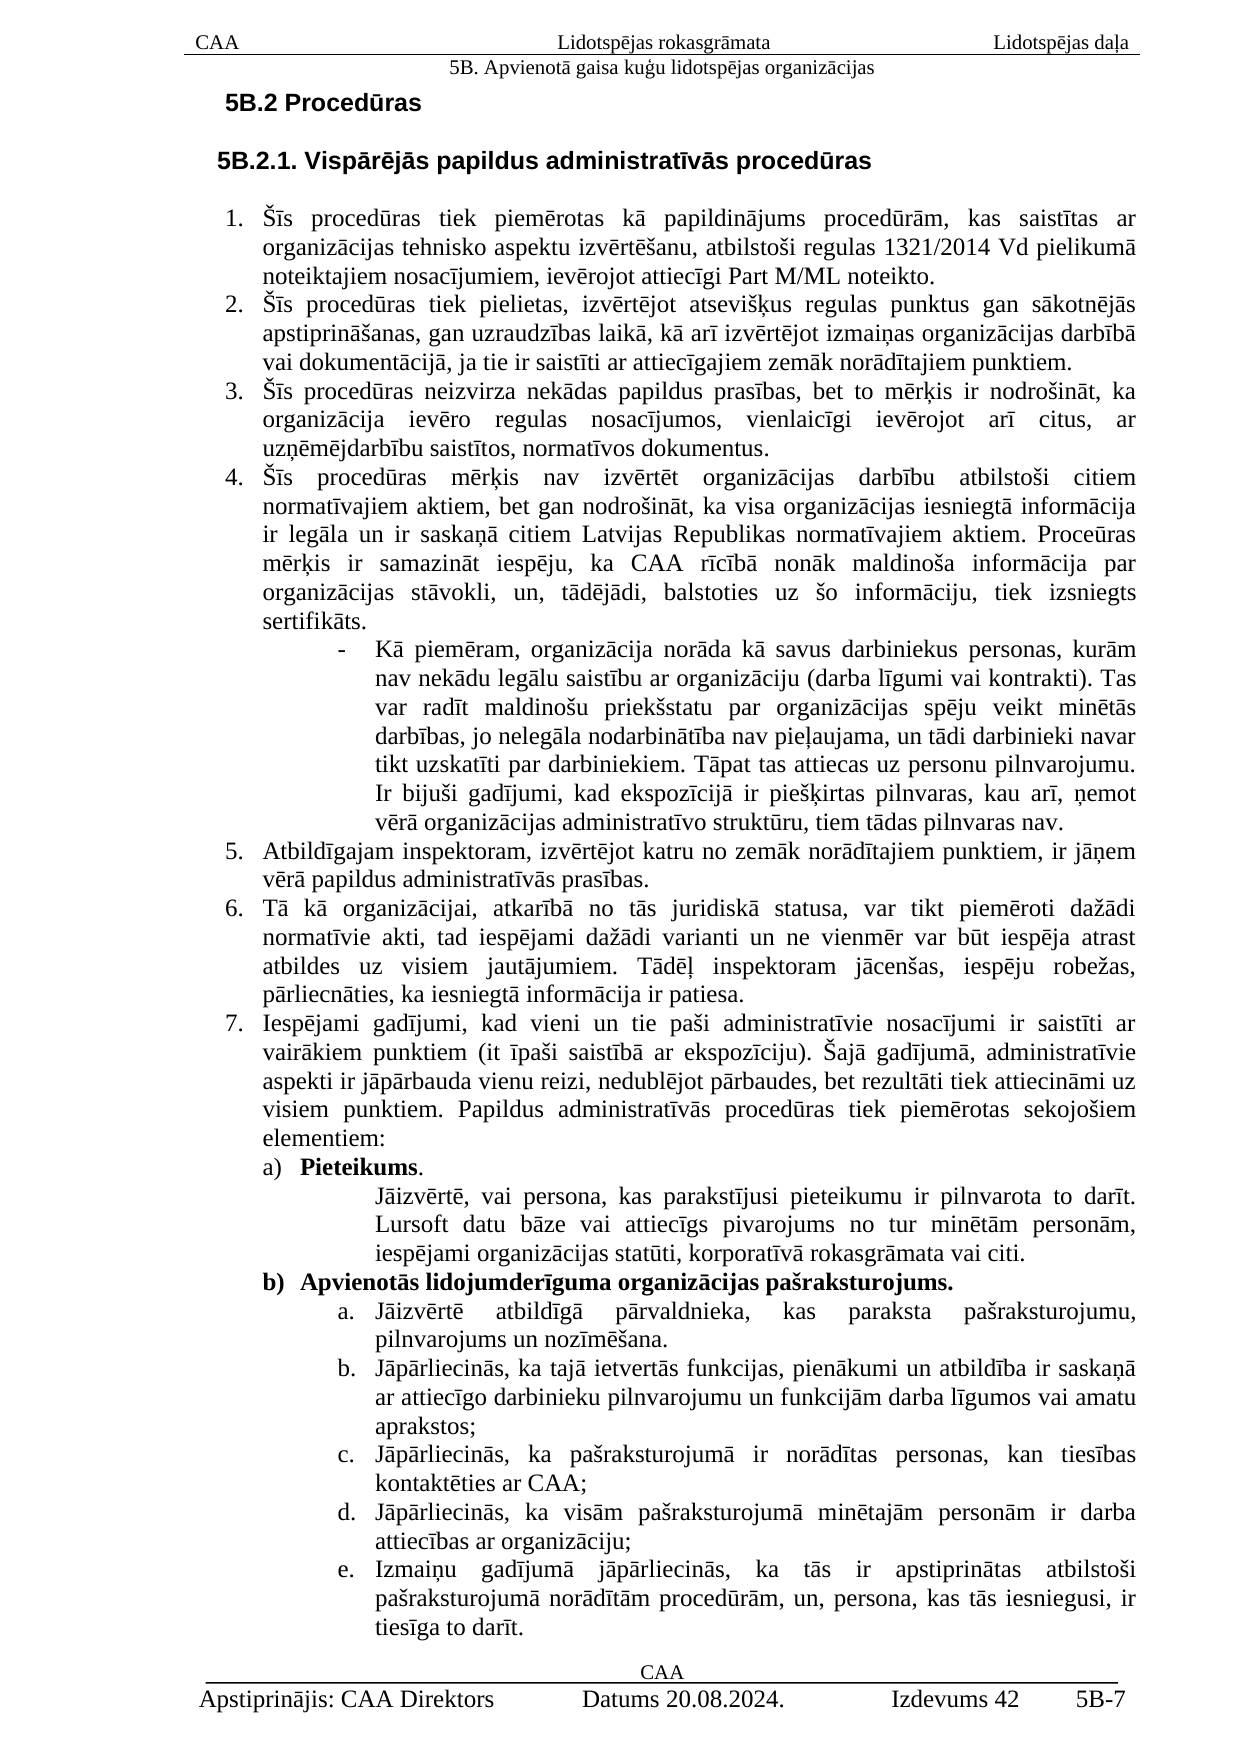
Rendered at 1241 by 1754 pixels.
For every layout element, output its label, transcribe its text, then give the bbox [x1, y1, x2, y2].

list Iespējami gadījumi, kad vieni un tie paši administratīvie nosacījumi ir saistīti ar vairākiem punktiem (it īpaši saistībā ar ekspozīciju). Šajā gadījumā, administratīvie aspekti ir jāpārbauda vienu reizi, nedublējot pārbaudes, bet rezultāti tiek attiecināmi uz visiem punktiem. Papildus administratīvās procedūras tiek piemērotas sekojošiem elementiem: [225, 1008, 1137, 1152]
list Pieteikums. [262, 1152, 1137, 1181]
list Jāpārliecinās, ka tajā ietvertās funkcijas, pienākumi un atbildība ir saskaņā ar attiecīgo darbinieku pilnvarojumu un funkcijām darba līgumos vai amatu aprakstos; [337, 1353, 1137, 1439]
list Jāpārliecinās, ka pašraksturojumā ir norādītas personas, kan tiesības kontaktēties ar CAA; [337, 1439, 1137, 1497]
list Izmaiņu gadījumā jāpārliecinās, ka tās ir apstiprinātas atbilstoši pašraksturojumā norādītām procedūrām, un, persona, kas tās iesniegusi, ir tiesīga to darīt. [337, 1554, 1137, 1641]
list Jāpārliecinās, ka visām pašraksturojumā minētajām personām ir darba attiecības ar organizāciju; [337, 1497, 1137, 1554]
list Jāizvērtē, vai persona, kas parakstījusi pieteikumu ir pilnvarota to darīt. Lursoft datu bāze vai attiecīgs pivarojums no tur minētām personām, iespējami organizācijas statūti, korporatīvā rokasgrāmata vai citi. [375, 1181, 1137, 1267]
list Apvienotās lidojumderīguma organizācijas pašraksturojums. [262, 1267, 1137, 1296]
list Šīs procedūras tiek piemērotas kā papildinājums procedūrām, kas saistītas ar organizācijas tehnisko aspektu izvērtēšanu, atbilstoši regulas 1321/2014 Vd pielikumā noteiktajiem nosacījumiem, ievērojot attiecīgi Part M/ML noteikto. [225, 203, 1137, 289]
list Šīs procedūras neizvirza nekādas papildus prasības, bet to mērķis ir nodrošināt, ka organizācija ievēro regulas nosacījumos, vienlaicīgi ievērojot arī citus, ar uzņēmējdarbību saistītos, normatīvos dokumentus. [225, 376, 1137, 462]
list Kā piemēram, organizācija norāda kā savus darbiniekus personas, kurām nav nekādu legālu saistību ar organizāciju (darba līgumi vai kontrakti). Tas var radīt maldinošu priekšstatu par organizācijas spēju veikt minētās darbības, jo nelegāla nodarbinātība nav pieļaujama, un tādi darbinieki navar tikt uzskatīti par darbiniekiem. Tāpat tas attiecas uz personu pilnvarojumu. Ir bijuši gadījumi, kad ekspozīcijā ir piešķirtas pilnvaras, kau arī, ņemot vērā organizācijas administratīvo struktūru, tiem tādas pilnvaras nav. [337, 634, 1137, 836]
list Šīs procedūras mērķis nav izvērtēt organizācijas darbību atbilstoši citiem normatīvajiem aktiem, bet gan nodrošināt, ka visa organizācijas iesniegtā informācija ir legāla un ir saskaņā citiem Latvijas Republikas normatīvajiem aktiem. Proceūras mērķis ir samazināt iespēju, ka CAA rīcībā nonāk maldinoša informācija par organizācijas stāvokli, un, tādējādi, balstoties uz šo informāciju, tiek izsniegts sertifikāts. [225, 462, 1137, 634]
list Šīs procedūras tiek pielietas, izvērtējot atsevišķus regulas punktus gan sākotnējās apstiprināšanas, gan uzraudzības laikā, kā arī izvērtējot izmaiņas organizācijas darbībā vai dokumentācijā, ja tie ir saistīti ar attiecīgajiem zemāk norādītajiem punktiem. [225, 289, 1137, 376]
list Atbildīgajam inspektoram, izvērtējot katru no zemāk norādītajiem punktiem, ir jāņem vērā papildus administratīvās prasības. [225, 836, 1137, 893]
subtitle 5B.2.1. Vispārējās papildus administratīvās procedūras [187, 146, 1137, 174]
subtitle 5B.2 Procedūras [225, 88, 1137, 117]
list Jāizvērtē atbildīgā pārvaldnieka, kas paraksta pašraksturojumu, pilnvarojums un nozīmēšana. [337, 1296, 1137, 1353]
list Tā kā organizācijai, atkarībā no tās juridiskā statusa, var tikt piemēroti dažādi normatīvie akti, tad iespējami dažādi varianti un ne vienmēr var būt iespēja atrast atbildes uz visiem jautājumiem. Tādēļ inspektoram jācenšas, iespēju robežas, pārliecnāties, ka iesniegtā informācija ir patiesa. [225, 893, 1137, 1008]
